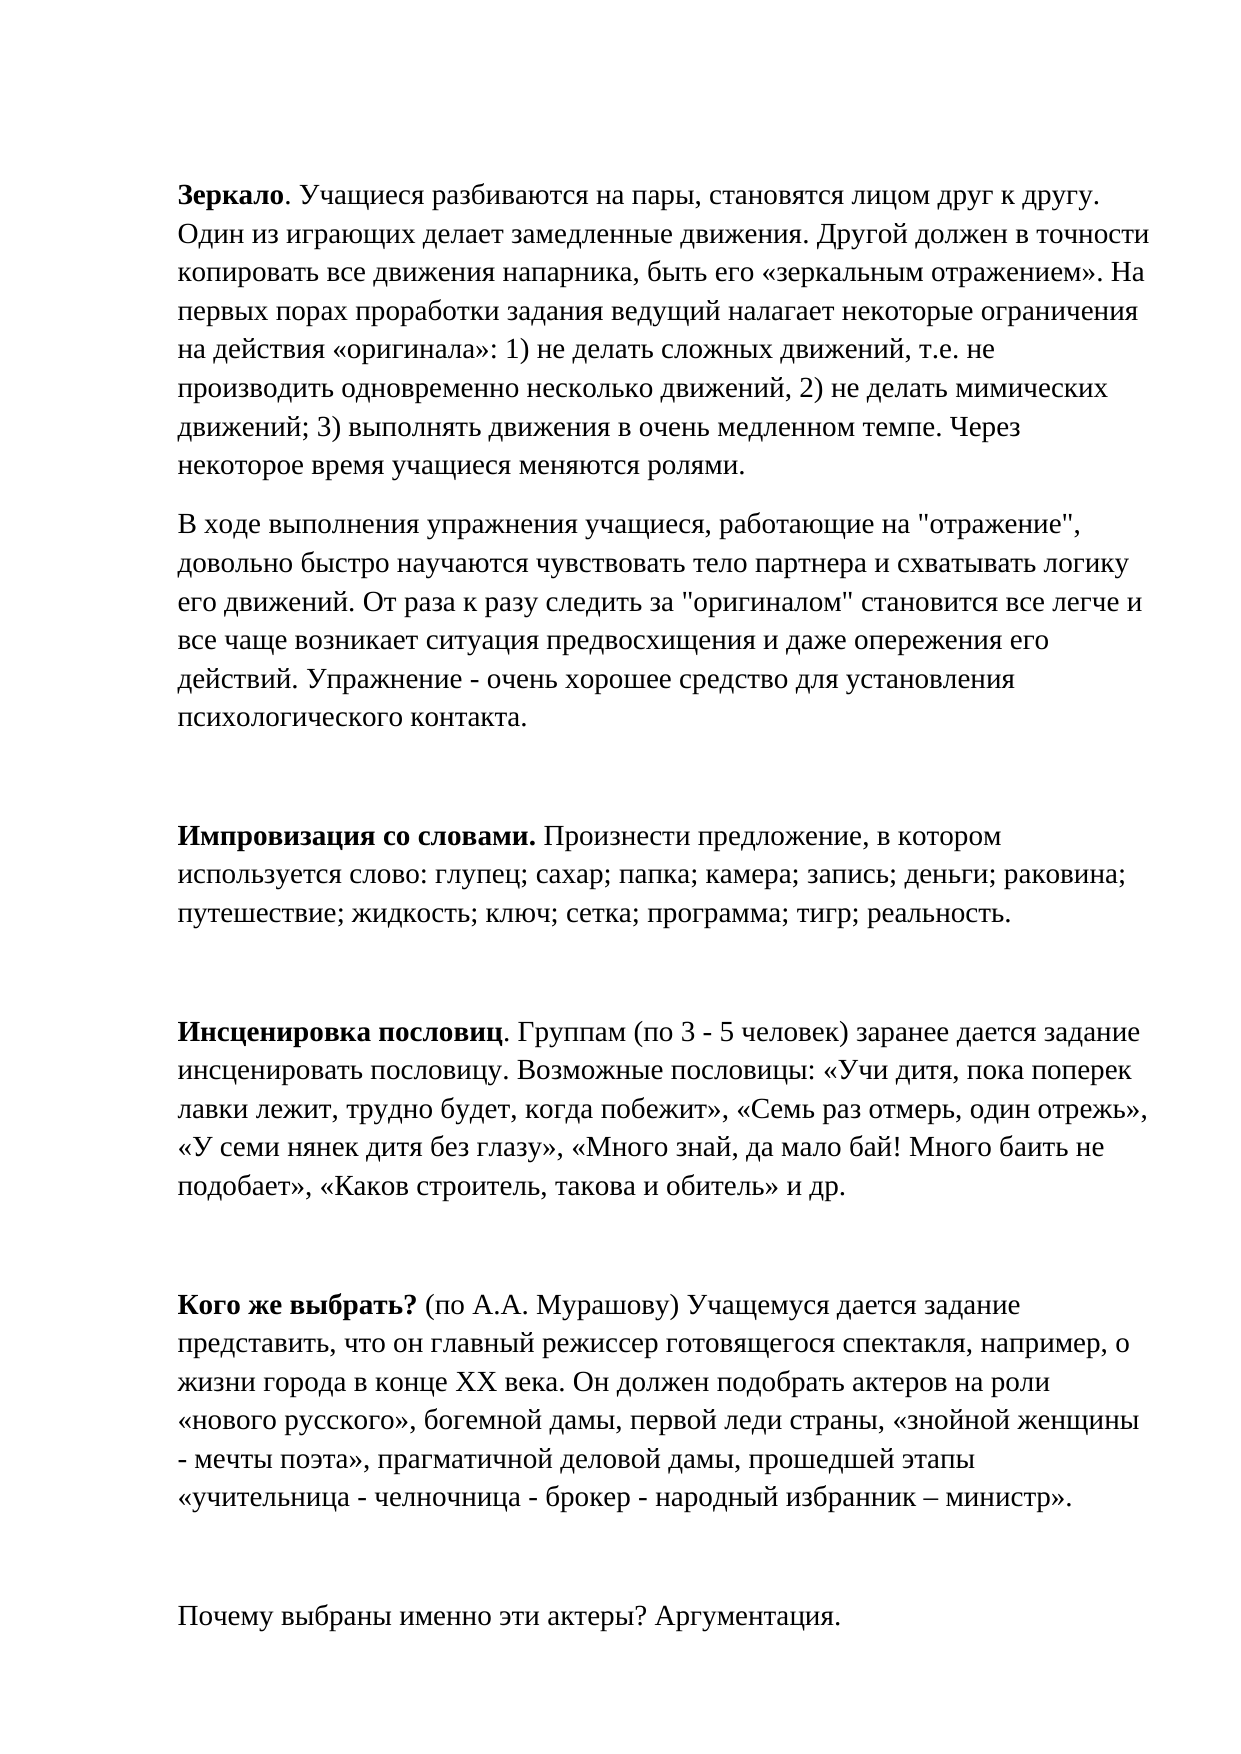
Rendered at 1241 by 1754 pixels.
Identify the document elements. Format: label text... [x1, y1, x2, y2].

text Зеркало. Учащиеся разбиваются на пары, становятся лицом друг к другу. Один из играющих делает замедленные движения. Другой должен в точности копировать все движения напарника, быть его «зеркальным отражением». На первых порах проработки задания ведущий налагает некоторые ограничения на действия «оригинала»: 1) не делать сложных движений, т.е. не производить одновременно несколько движений, 2) не делать мимических движений; 3) выполнять движения в очень медленном темпе. Через некоторое время учащиеся меняются ролями. [177, 177, 1152, 481]
text Почему выбраны именно эти актеры? Аргументация. [177, 1598, 1152, 1632]
text Инсценировка пословиц. Группам (по 3 - 5 человек) заранее дается задание инсценировать пословицу. Возможные пословицы: «Учи дитя, пока поперек лавки лежит, трудно будет, когда побежит», «Семь раз отмерь, один отрежь», «У семи нянек дитя без глазу», «Много знай, да мало бай! Много баить не подобает», «Каков строитель, такова и обитель» и др. [177, 1014, 1152, 1202]
text Импровизация со словами. Произнести предложение, в котором используется слово: глупец; сахар; папка; камера; запись; деньги; раковина; путешествие; жидкость; ключ; сетка; программа; тигр; реальность. [177, 818, 1152, 929]
text Кого же выбрать? (по А.А. Мурашову) Учащемуся дается задание представить, что он главный режиссер готовящегося спектакля, например, о жизни города в конце XX века. Он должен подобрать актеров на роли «нового русского», богемной дамы, первой леди страны, «знойной женщины - мечты поэта», прагматичной деловой дамы, прошедшей этапы «учительница - челночница - брокер - народный избранник – министр». [177, 1287, 1152, 1513]
text В ходе выполнения упражнения учащиеся, работающие на "отражение", довольно быстро научаются чувствовать тело партнера и схватывать логику его движений. От раза к разу следить за "оригиналом" становится все легче и все чаще возникает ситуация предвосхищения и даже опережения его действий. Упражнение - очень хорошее средство для установления психологического контакта. [177, 507, 1152, 733]
